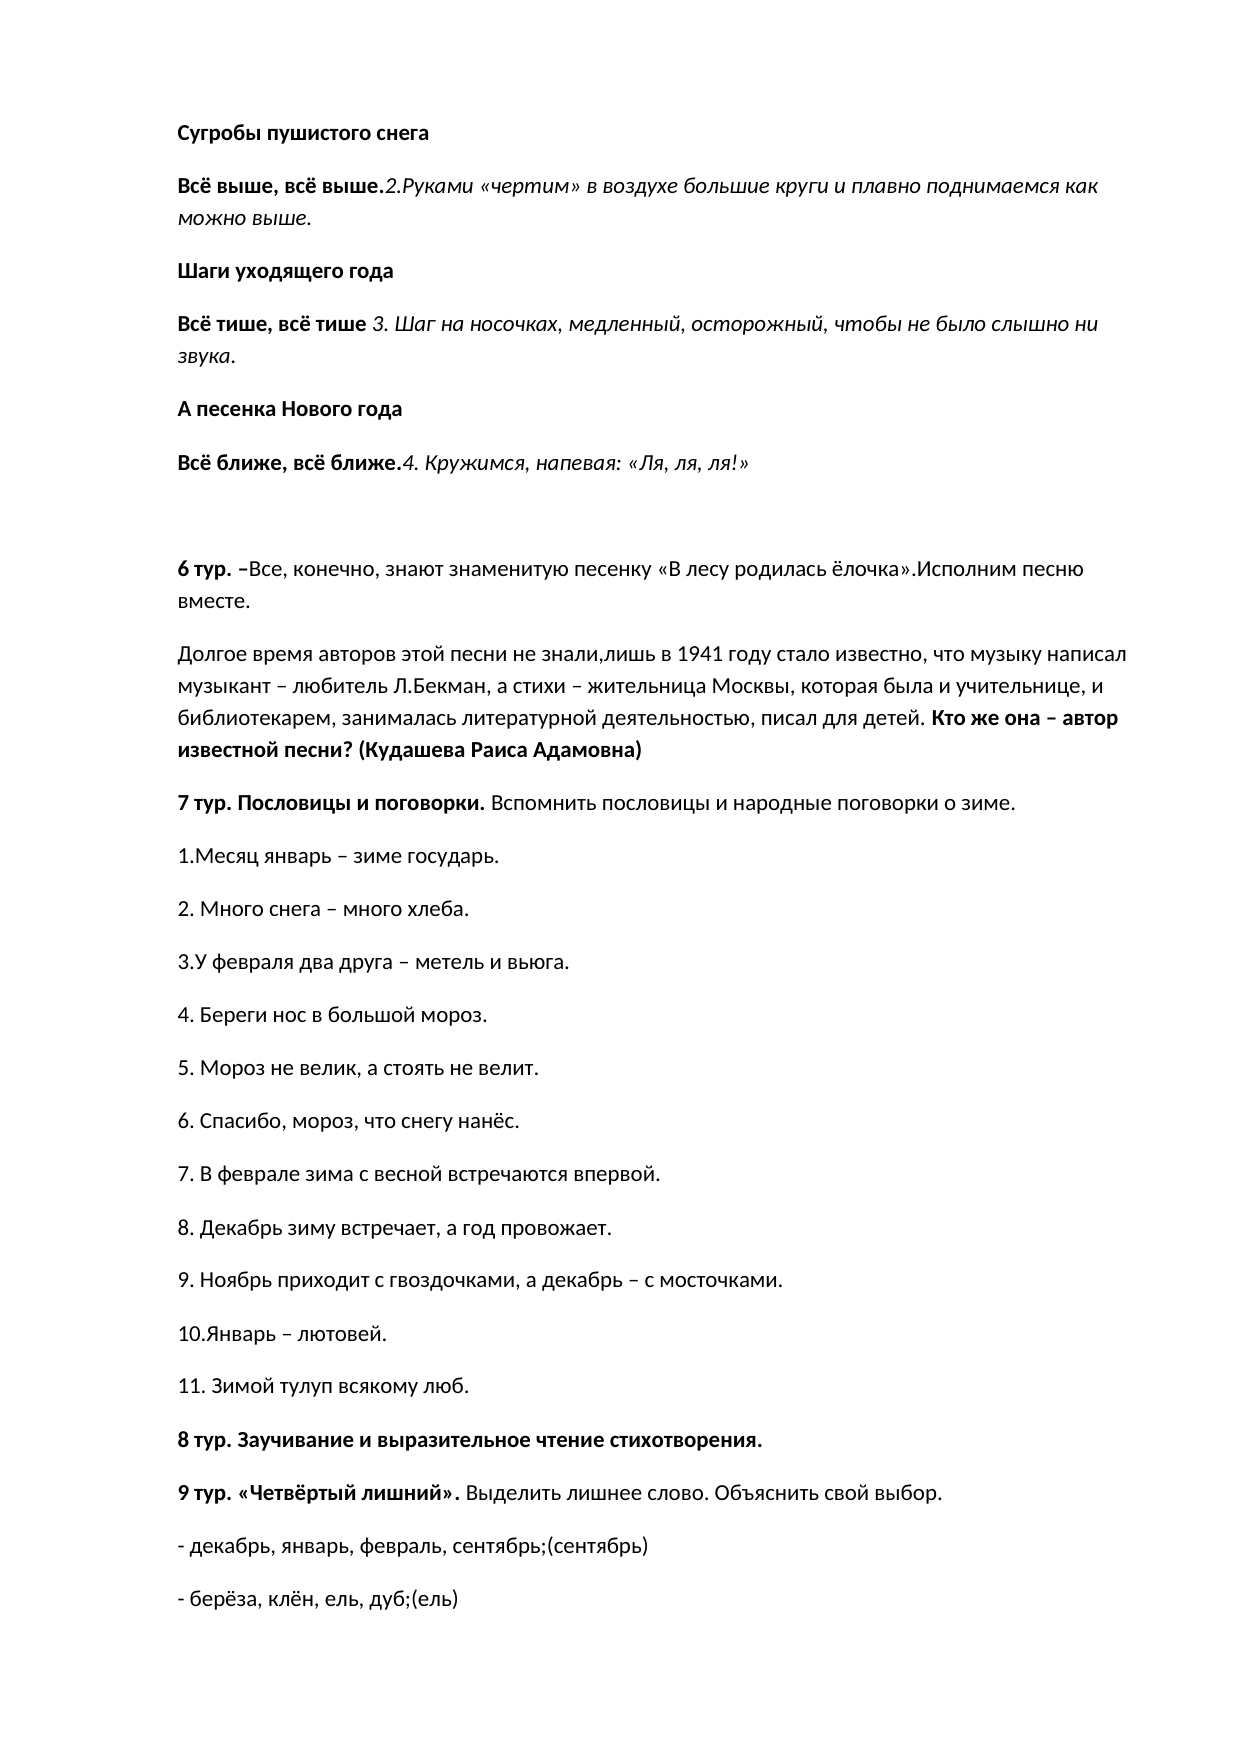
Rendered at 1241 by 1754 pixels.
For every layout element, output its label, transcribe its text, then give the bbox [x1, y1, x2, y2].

text 9. Ноябрь приходит с гвоздочками, а декабрь – с мосточками. [177, 1266, 1152, 1294]
text 7 тур. Пословицы и поговорки. Вспомнить пословицы и народные поговорки о зиме. [177, 788, 1152, 816]
text - декабрь, январь, февраль, сентябрь;(сентябрь) [177, 1531, 1152, 1559]
text 1.Месяц январь – зиме государь. [177, 841, 1152, 869]
text 4. Береги нос в большой мороз. [177, 1001, 1152, 1028]
text 8 тур. Заучивание и выразительное чтение стихотворения. [177, 1425, 1152, 1453]
text 2. Много снега – много хлеба. [177, 894, 1152, 922]
text 11. Зимой тулуп всякому люб. [177, 1372, 1152, 1400]
text Всё выше, всё выше.2.Руками «чертим» в воздухе большие круги и плавно поднимаемся как можно выше. [177, 171, 1152, 231]
text 6. Спасибо, мороз, что снегу нанёс. [177, 1107, 1152, 1134]
text А песенка Нового года [177, 394, 1152, 423]
text Сугробы пушистого снега [177, 118, 1152, 146]
text 5. Мороз не велик, а стоять не велит. [177, 1053, 1152, 1082]
text 3.У февраля два друга – метель и вьюга. [177, 947, 1152, 976]
text Долгое время авторов этой песни не знали,лишь в 1941 году стало известно, что музыку написал музыкант – любитель Л.Бекман, а стихи – жительница Москвы, которая была и учительнице, и библиотекарем, занималась литературной деятельностью, писал для детей. Кто же она – автор известной песни? (Кудашева Раиса Адамовна) [177, 639, 1152, 763]
text Всё ближе, всё ближе.4. Кружимся, напевая: «Ля, ля, ля!» [177, 448, 1152, 476]
text 8. Декабрь зиму встречает, а год провожает. [177, 1213, 1152, 1241]
text 7. В феврале зима с весной встречаются впервой. [177, 1159, 1152, 1188]
text Всё тише, всё тише 3. Шаг на носочках, медленный, осторожный, чтобы не было слышно ни звука. [177, 309, 1152, 369]
text - берёза, клён, ель, дуб;(ель) [177, 1584, 1152, 1612]
text 10.Январь – лютовей. [177, 1319, 1152, 1347]
text Шаги уходящего года [177, 256, 1152, 284]
text 6 тур. –Все, конечно, знают знаменитую песенку «В лесу родилась ёлочка».Исполним песню вместе. [177, 554, 1152, 614]
text 9 тур. «Четвёртый лишний». Выделить лишнее слово. Объяснить свой выбор. [177, 1478, 1152, 1506]
